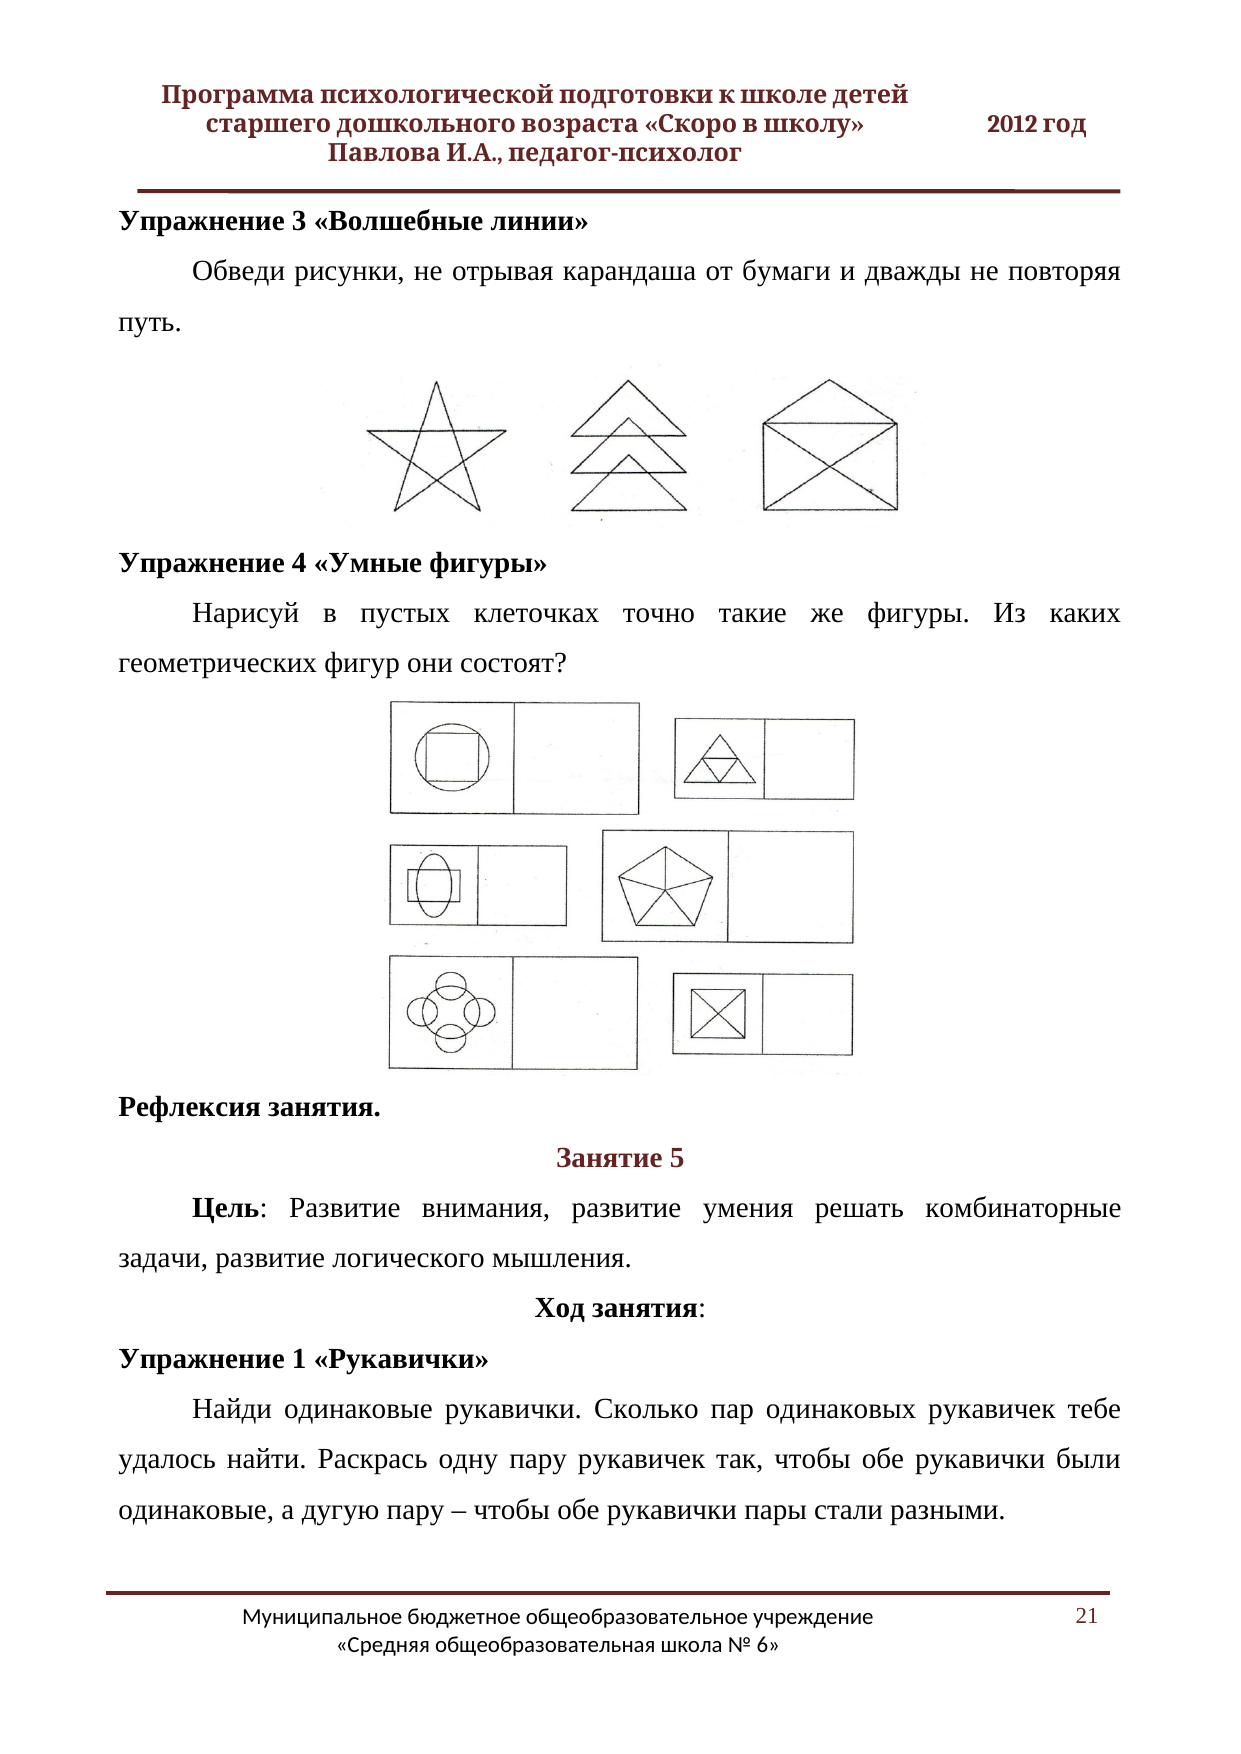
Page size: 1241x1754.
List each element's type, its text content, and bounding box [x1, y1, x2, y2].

text Рефлексия занятия. [118, 1089, 1122, 1123]
text Обведи рисунки, не отрывая карандаша от бумаги и дважды не повторяя путь. [118, 253, 1122, 337]
text Цель: Развитие внимания, развитие умения решать комбинаторные задачи, развитие логического мышления. [118, 1190, 1122, 1274]
text Занятие 5 [118, 1140, 1122, 1173]
picture [379, 695, 862, 1076]
text Упражнение 1 «Рукавички» [118, 1341, 1122, 1374]
text Упражнение 4 «Умные фигуры» [118, 545, 1122, 578]
text Найди одинаковые рукавички. Сколько пар одинаковых рукавичек тебе удалось найти. Раскрась одну пару рукавичек так, чтобы обе рукавички были одинаковые, а дугую пару – чтобы обе рукавички пары стали разными. [118, 1391, 1122, 1525]
text Ход занятия: [118, 1291, 1122, 1324]
picture [310, 354, 930, 531]
text Упражнение 3 «Волшебные линии» [118, 203, 1122, 237]
text Нарисуй в пустых клеточках точно такие же фигуры. Из каких геометрических фигур они состоят? [118, 595, 1122, 679]
